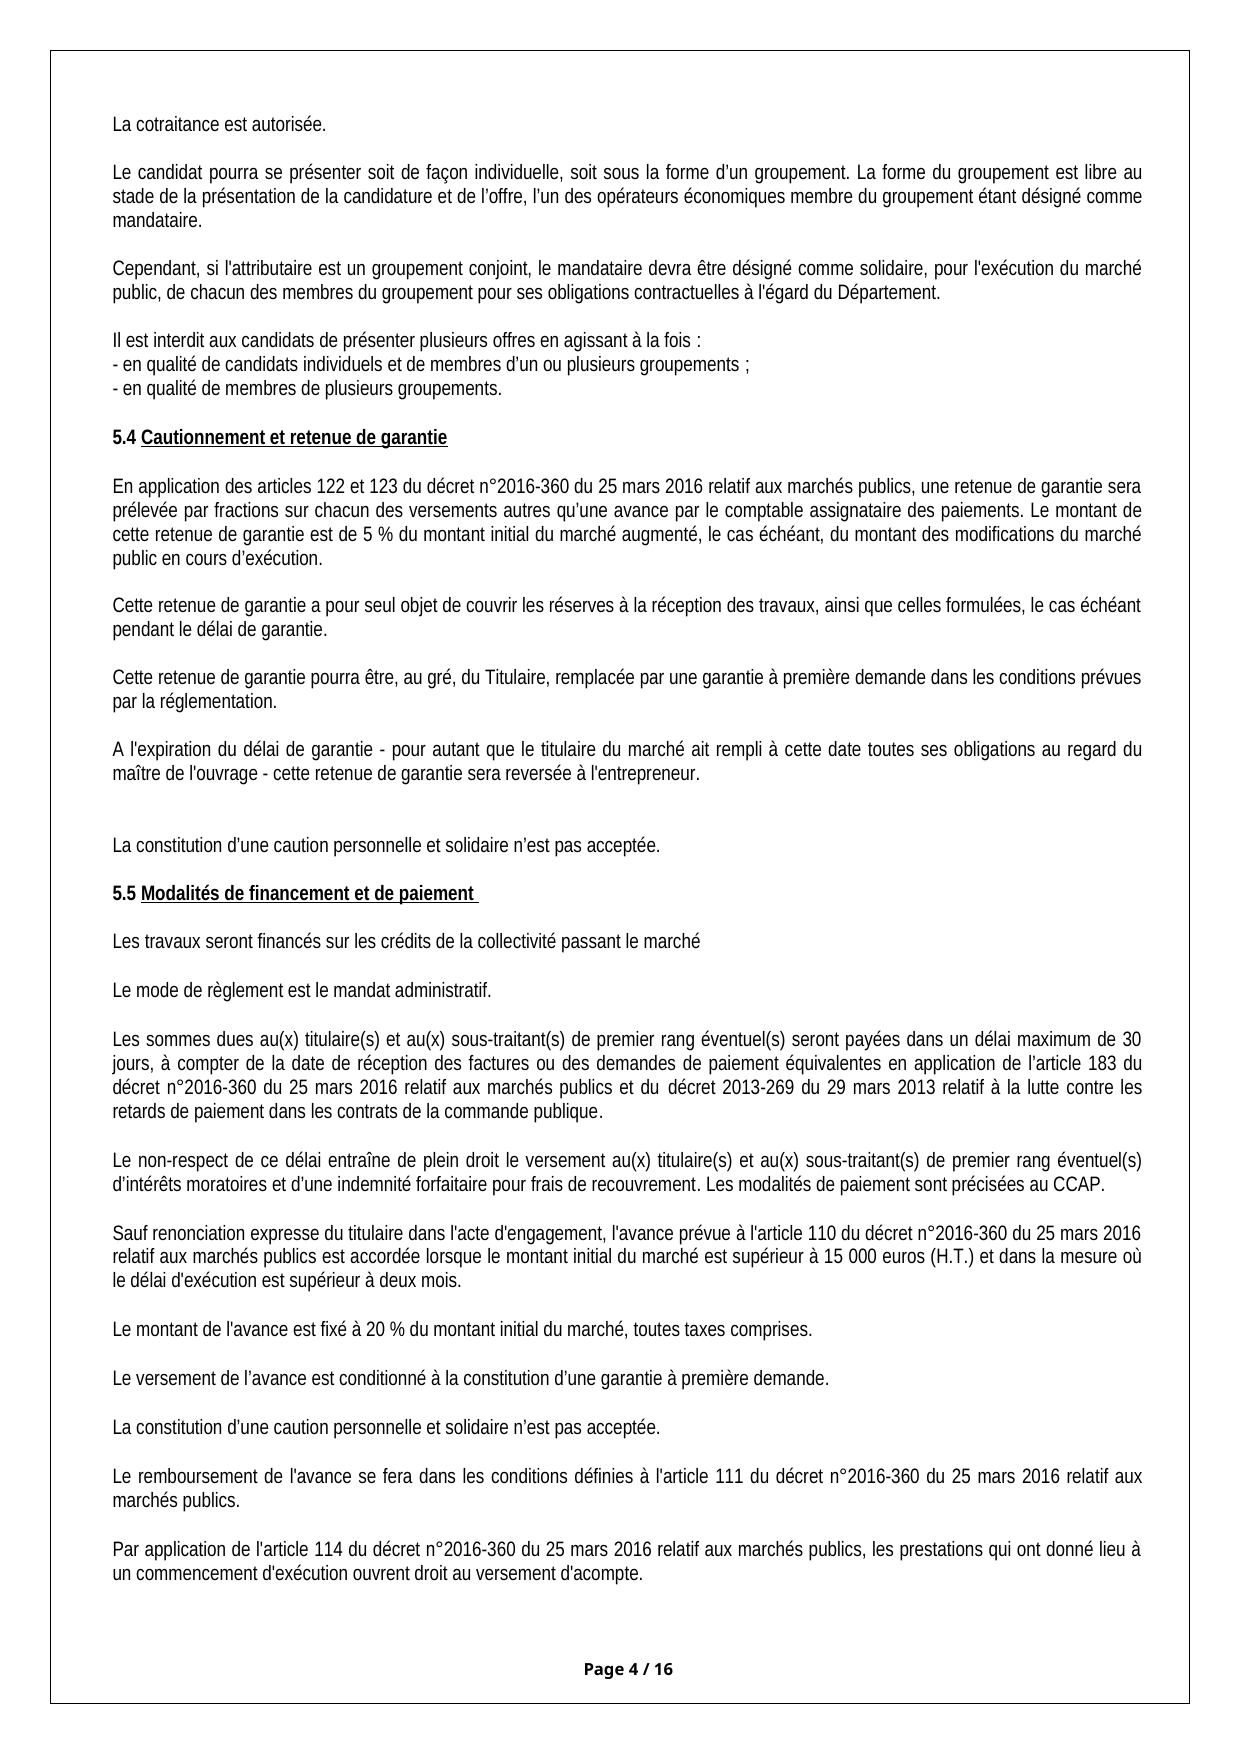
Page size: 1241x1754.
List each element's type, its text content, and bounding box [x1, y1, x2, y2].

text Le candidat pourra se présenter soit de façon individuelle, soit sous la forme d’un groupement. La forme du groupement est libre au stade de la présentation de la candidature et de l’offre, l’un des opérateurs économiques membre du groupement étant désigné comme mandataire. [112, 160, 1144, 232]
text Le montant de l'avance est fixé à 20 % du montant initial du marché, toutes taxes comprises. [112, 1317, 1144, 1341]
text Le versement de l’avance est conditionné à la constitution d’une garantie à première demande. [112, 1366, 1144, 1390]
text La constitution d’une caution personnelle et solidaire n’est pas acceptée. [112, 833, 1144, 857]
text Sauf renonciation expresse du titulaire dans l'acte d'engagement, l'avance prévue à l'article 110 du décret n°2016-360 du 25 mars 2016 relatif aux marchés publics est accordée lorsque le montant initial du marché est supérieur à 15 000 euros (H.T.) et dans la mesure où le délai d'exécution est supérieur à deux mois. [112, 1221, 1144, 1292]
text Le remboursement de l'avance se fera dans les conditions définies à l'article 111 du décret n°2016-360 du 25 mars 2016 relatif aux marchés publics. [112, 1464, 1144, 1512]
text Le non-respect de ce délai entraîne de plein droit le versement au(x) titulaire(s) et au(x) sous-traitant(s) de premier rang éventuel(s) d’intérêts moratoires et d’une indemnité forfaitaire pour frais de recouvrement. Les modalités de paiement sont précisées au CCAP. [112, 1148, 1144, 1196]
text - en qualité de candidats individuels et de membres d’un ou plusieurs groupements ; [112, 352, 1144, 376]
text En application des articles 122 et 123 du décret n°2016-360 du 25 mars 2016 relatif aux marchés publics, une retenue de garantie sera prélevée par fractions sur chacun des versements autres qu’une avance par le comptable assignataire des paiements. Le montant de cette retenue de garantie est de 5 % du montant initial du marché augmenté, le cas échéant, du montant des modifications du marché public en cours d’exécution. [112, 474, 1144, 569]
text Par application de l'article 114 du décret n°2016-360 du 25 mars 2016 relatif aux marchés publics, les prestations qui ont donné lieu à un commencement d'exécution ouvrent droit au versement d'acompte. [112, 1537, 1144, 1585]
text 5.5 Modalités de financement et de paiement [112, 881, 1142, 905]
text Les sommes dues au(x) titulaire(s) et au(x) sous-traitant(s) de premier rang éventuel(s) seront payées dans un délai maximum de 30 jours, à compter de la date de réception des factures ou des demandes de paiement équivalentes en application de l’article 183 du décret n°2016-360 du 25 mars 2016 relatif aux marchés publics et du décret 2013-269 du 29 mars 2013 relatif à la lutte contre les retards de paiement dans les contrats de la commande publique. [112, 1027, 1144, 1123]
text Cette retenue de garantie pourra être, au gré, du Titulaire, remplacée par une garantie à première demande dans les conditions prévues par la réglementation. [112, 665, 1144, 713]
text Cependant, si l'attributaire est un groupement conjoint, le mandataire devra être désigné comme solidaire, pour l'exécution du marché public, de chacun des membres du groupement pour ses obligations contractuelles à l'égard du Département. [112, 256, 1144, 304]
text La cotraitance est autorisée. [112, 112, 1142, 136]
text Les travaux seront financés sur les crédits de la collectivité passant le marché [112, 929, 1144, 953]
text Il est interdit aux candidats de présenter plusieurs offres en agissant à la fois : [112, 328, 1144, 352]
text - en qualité de membres de plusieurs groupements. [112, 376, 1144, 400]
text A l'expiration du délai de garantie - pour autant que le titulaire du marché ait rempli à cette date toutes ses obligations au regard du maître de l'ouvrage - cette retenue de garantie sera reversée à l'entrepreneur. [112, 737, 1144, 785]
text Cette retenue de garantie a pour seul objet de couvrir les réserves à la réception des travaux, ainsi que celles formulées, le cas échéant pendant le délai de garantie. [112, 593, 1144, 641]
text Le mode de règlement est le mandat administratif. [112, 978, 1144, 1002]
text La constitution d’une caution personnelle et solidaire n’est pas acceptée. [112, 1415, 1144, 1439]
text 5.4 Cautionnement et retenue de garantie [112, 425, 1142, 449]
